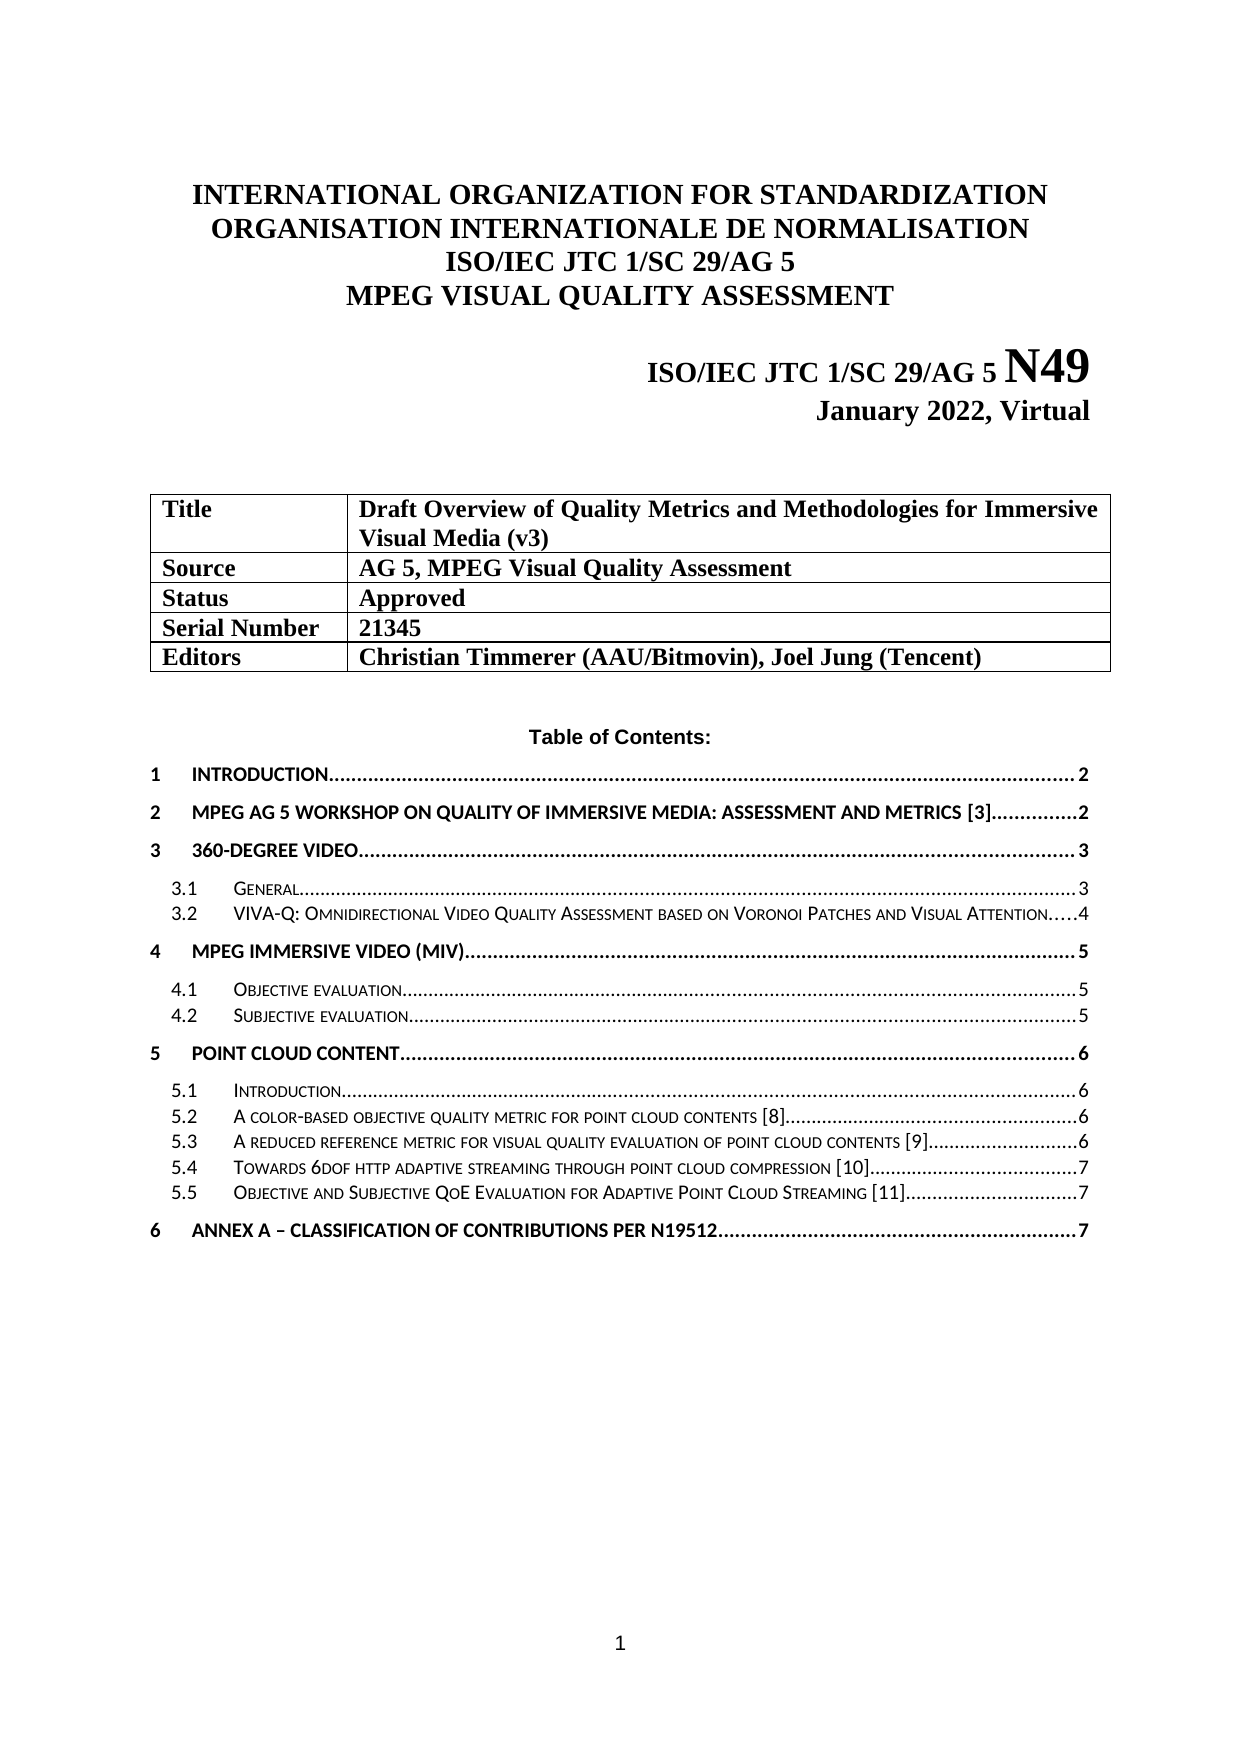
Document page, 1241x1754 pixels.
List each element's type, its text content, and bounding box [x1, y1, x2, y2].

text INTERNATIONAL ORGANIZATION FOR STANDARDIZATION [150, 177, 1090, 211]
text ISO/IEC JTC 1/SC 29/AG 5 N49 [150, 335, 1090, 393]
table_header Title [151, 495, 347, 552]
text 4.2 Subjective evaluation 5 [171, 1002, 1090, 1027]
table_cell 21345 [348, 613, 1110, 641]
text 5.5 Objective and Subjective QoE Evaluation for Adaptive Point Cloud Streaming [11] 7 [171, 1179, 1090, 1205]
text ISO/IEC JTC 1/SC 29/AG 5 [150, 244, 1090, 278]
text 2 MPEG AG 5 Workshop on Quality of Immersive Media: Assessment and Metrics [3] 2 [150, 799, 1090, 825]
text 3.2 VIVA-Q: Omnidirectional Video Quality Assessment based on Voronoi Patches and Visual Attention 4 [171, 901, 1090, 926]
text 5.1 Introduction 6 [171, 1078, 1090, 1103]
table_cell Approved [348, 583, 1110, 612]
text 3 360-Degree Video 3 [150, 837, 1090, 863]
text 4.1 Objective evaluation 5 [171, 976, 1090, 1002]
text Table of Contents: [150, 725, 1090, 749]
text MPEG VISUAL QUALITY ASSESSMENT [150, 278, 1090, 311]
text ORGANISATION INTERNATIONALE DE NORMALISATION [150, 211, 1090, 244]
text 3.1 General 3 [171, 875, 1090, 901]
text 5.3 A reduced reference metric for visual quality evaluation of point cloud contents [9] 6 [171, 1128, 1090, 1154]
table_cell Source [151, 553, 347, 582]
table_header Draft Overview of Quality Metrics and Methodologies for Immersive Visual Media (v3) [348, 495, 1110, 552]
text 5 Point Cloud Content 6 [150, 1040, 1090, 1065]
table_cell Christian Timmerer (AAU/Bitmovin), Joel Jung (Tencent) [348, 643, 1110, 671]
text 4 MPEG Immersive Video (MIV) 5 [150, 938, 1090, 964]
text 6 Annex A – Classification of contributions per N19512 7 [150, 1217, 1090, 1243]
text January 2022, Virtual [150, 393, 1090, 426]
table_cell Serial Number [151, 613, 347, 641]
text 5.2 A color-based objective quality metric for point cloud contents [8] 6 [171, 1103, 1090, 1128]
table_cell Status [151, 583, 347, 612]
text 1 Introduction 2 [150, 761, 1090, 787]
text 5.4 Towards 6dof http adaptive streaming through point cloud compression [10] 7 [171, 1154, 1090, 1179]
table_cell Editors [151, 643, 347, 671]
table_cell AG 5, MPEG Visual Quality Assessment [348, 553, 1110, 582]
